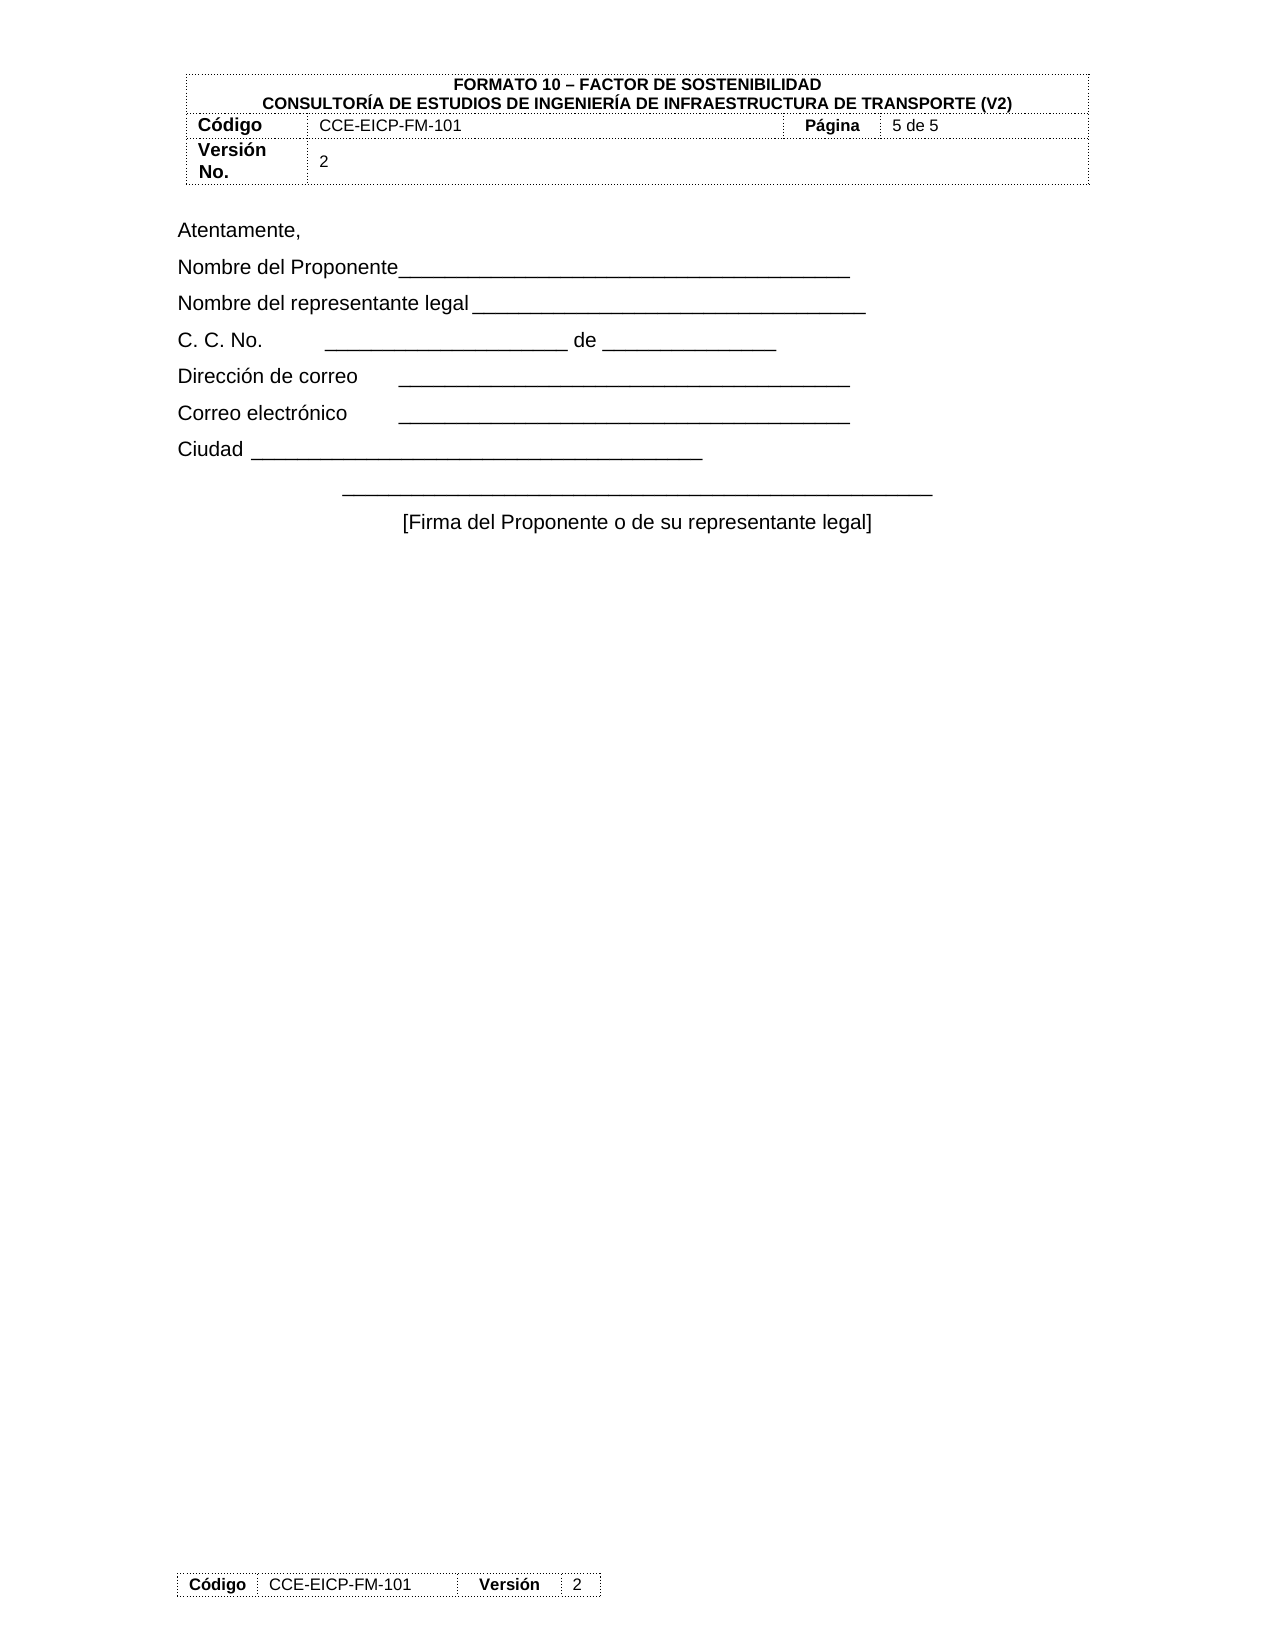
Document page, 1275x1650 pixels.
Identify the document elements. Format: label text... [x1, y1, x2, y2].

text Nombre del Proponente _______________________________________ [177, 254, 1098, 278]
text [Firma del Proponente o de su representante legal] [177, 510, 1098, 534]
text Atentamente, [177, 218, 1098, 242]
text Ciudad _______________________________________ [177, 437, 1098, 461]
text ___________________________________________________ [177, 473, 1098, 497]
text C. C. No. _____________________ de _______________ [177, 327, 1098, 351]
text Dirección de correo _______________________________________ [177, 364, 1098, 388]
text Nombre del representante legal __________________________________ [177, 291, 1098, 315]
text Correo electrónico _______________________________________ [177, 400, 1098, 424]
